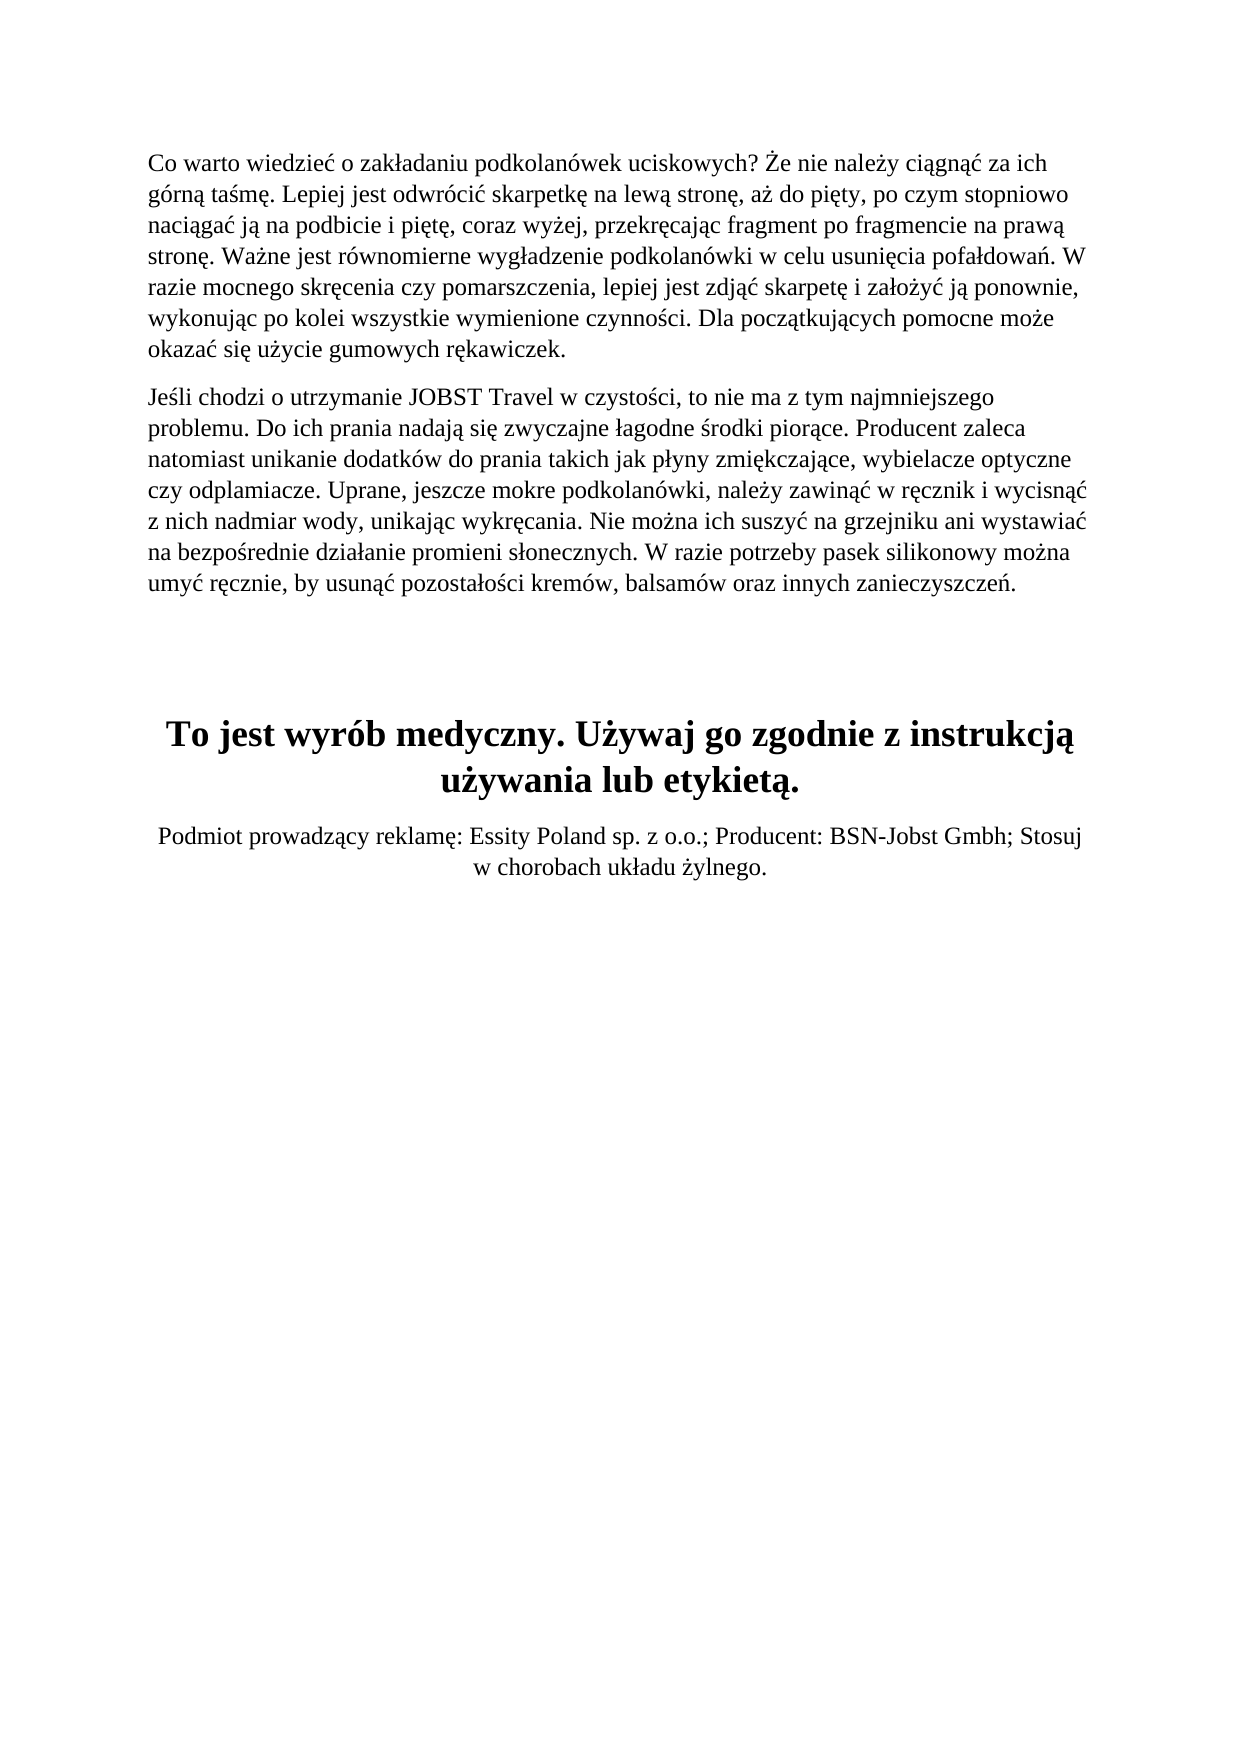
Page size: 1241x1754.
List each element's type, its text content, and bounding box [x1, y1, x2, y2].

text Co warto wiedzieć o zakładaniu podkolanówek uciskowych? Że nie należy ciągnąć za ich górną taśmę. Lepiej jest odwrócić skarpetkę na lewą stronę, aż do pięty, po czym stopniowo naciągać ją na podbicie i piętę, coraz wyżej, przekręcając fragment po fragmencie na prawą stronę. Ważne jest równomierne wygładzenie podkolanówki w celu usunięcia pofałdowań. W razie mocnego skręcenia czy pomarszczenia, lepiej jest zdjąć skarpetę i założyć ją ponownie, wykonując po kolei wszystkie wymienione czynności. Dla początkujących pomocne może okazać się użycie gumowych rękawiczek. [148, 148, 1093, 363]
text To jest wyrób medyczny. Używaj go zgodnie z instrukcją używania lub etykietą. [148, 711, 1093, 801]
text Podmiot prowadzący reklamę: Essity Poland sp. z o.o.; Producent: BSN-Jobst Gmbh; Stosuj w chorobach układu żylnego. [148, 821, 1093, 881]
text Jeśli chodzi o utrzymanie JOBST Travel w czystości, to nie ma z tym najmniejszego problemu. Do ich prania nadają się zwyczajne łagodne środki piorące. Producent zaleca natomiast unikanie dodatków do prania takich jak płyny zmiękczające, wybielacze optyczne czy odplamiacze. Uprane, jeszcze mokre podkolanówki, należy zawinąć w ręcznik i wycisnąć z nich nadmiar wody, unikając wykręcania. Nie można ich suszyć na grzejniku ani wystawiać na bezpośrednie działanie promieni słonecznych. W razie potrzeby pasek silikonowy można umyć ręcznie, by usunąć pozostałości kremów, balsamów oraz innych zanieczyszczeń. [148, 382, 1093, 597]
